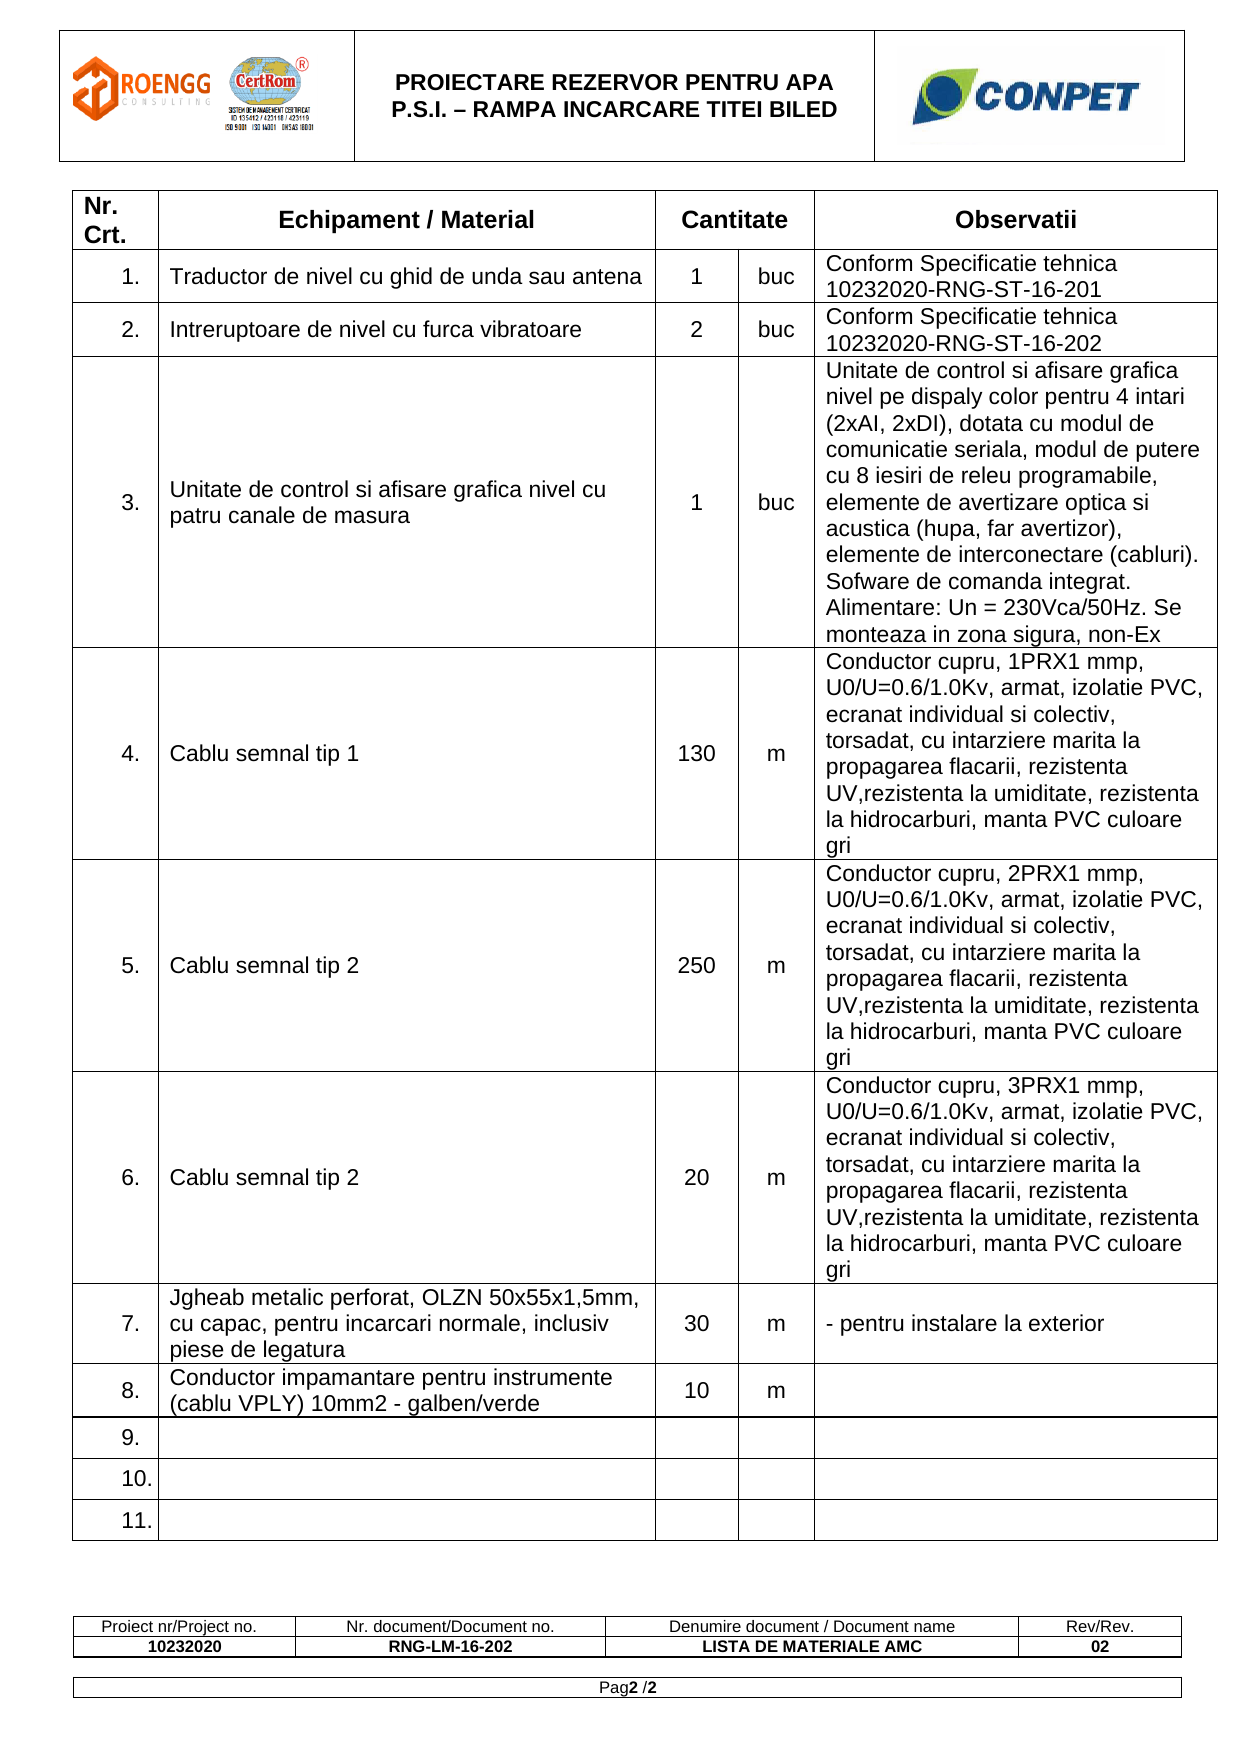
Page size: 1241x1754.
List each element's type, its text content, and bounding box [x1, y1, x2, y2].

table_cell Cablu semnal tip 2 [159, 1072, 655, 1282]
table_header Cantitate [656, 191, 814, 248]
table_cell [73, 1364, 158, 1416]
table_cell Cablu semnal tip 2 [159, 860, 655, 1071]
table_cell Conductor cupru, 2PRX1 mmp, U0/U=0.6/1.0Kv, armat, izolatie PVC, ecranat individual si colectiv, torsadat, cu intarziere marita la propagarea flacarii, rezistenta UV,rezistenta la umiditate, rezistenta la hidrocarburi, manta PVC culoare gri [815, 860, 1217, 1071]
table_header Echipament / Material [159, 191, 655, 248]
table_cell [73, 1072, 158, 1282]
table_cell m [739, 648, 814, 859]
table_cell [73, 860, 158, 1071]
table_cell 1 [656, 357, 738, 647]
table_cell [815, 1500, 1217, 1540]
table_cell Conform Specificatie tehnica 10232020-RNG-ST-16-202 [815, 303, 1217, 356]
table_cell [656, 1418, 738, 1457]
table_cell m [739, 1364, 814, 1416]
table_cell Conductor impamantare pentru instrumente (cablu VPLY) 10mm2 - galben/verde [159, 1364, 655, 1416]
table_cell 10 [656, 1364, 738, 1416]
table_cell [159, 1418, 655, 1457]
table_cell [73, 1418, 158, 1457]
table_cell [73, 303, 158, 356]
picture [73, 56, 210, 121]
table_cell 130 [656, 648, 738, 859]
table_cell - pentru instalare la exterior [815, 1284, 1217, 1363]
table_cell [73, 250, 158, 302]
table_cell buc [739, 250, 814, 302]
table_cell 1 [656, 250, 738, 302]
table_cell buc [739, 303, 814, 356]
table_cell [815, 1418, 1217, 1457]
table_cell [159, 1459, 655, 1499]
table_cell [815, 1459, 1217, 1499]
picture [220, 54, 318, 134]
table_cell m [739, 1072, 814, 1282]
table_cell Conductor cupru, 3PRX1 mmp, U0/U=0.6/1.0Kv, armat, izolatie PVC, ecranat individual si colectiv, torsadat, cu intarziere marita la propagarea flacarii, rezistenta UV,rezistenta la umiditate, rezistenta la hidrocarburi, manta PVC culoare gri [815, 1072, 1217, 1282]
table_cell Unitate de control si afisare grafica nivel pe dispaly color pentru 4 intari (2xAI, 2xDI), dotata cu modul de comunicatie seriala, modul de putere cu 8 iesiri de releu programabile, elemente de avertizare optica si acustica (hupa, far avertizor), elemente de interconectare (cabluri). Sofware de comanda integrat. Alimentare: Un = 230Vca/50Hz. Se monteaza in zona sigura, non-Ex [815, 357, 1217, 647]
table_cell 250 [656, 860, 738, 1071]
table_cell Unitate de control si afisare grafica nivel cu patru canale de masura [159, 357, 655, 647]
table_cell Traductor de nivel cu ghid de unda sau antena [159, 250, 655, 302]
table_header Observatii [815, 191, 1217, 248]
table_cell Conform Specificatie tehnica 10232020-RNG-ST-16-201 [815, 250, 1217, 302]
table_cell [739, 1418, 814, 1457]
table_cell [73, 648, 158, 859]
table_cell [656, 1500, 738, 1540]
table_cell Intreruptoare de nivel cu furca vibratoare [159, 303, 655, 356]
table_cell Cablu semnal tip 1 [159, 648, 655, 859]
table_cell [815, 1364, 1217, 1416]
table_cell m [739, 1284, 814, 1363]
table_cell Jgheab metalic perforat, OLZN 50x55x1,5mm, cu capac, pentru incarcari normale, inclusiv piese de legatura [159, 1284, 655, 1363]
table_header Nr. Crt. [73, 191, 158, 248]
table_cell buc [739, 357, 814, 647]
table_cell [739, 1500, 814, 1540]
table_cell [73, 1500, 158, 1540]
table_cell m [739, 860, 814, 1071]
table_cell 30 [656, 1284, 738, 1363]
table_cell [159, 1500, 655, 1540]
table_cell [656, 1459, 738, 1499]
table_cell [73, 357, 158, 647]
table_cell [739, 1459, 814, 1499]
table_cell [73, 1284, 158, 1363]
table_cell Conductor cupru, 1PRX1 mmp, U0/U=0.6/1.0Kv, armat, izolatie PVC, ecranat individual si colectiv, torsadat, cu intarziere marita la propagarea flacarii, rezistenta UV,rezistenta la umiditate, rezistenta la hidrocarburi, manta PVC culoare gri [815, 648, 1217, 859]
table_cell 20 [656, 1072, 738, 1282]
table_cell 2 [656, 303, 738, 356]
table_cell [73, 1459, 158, 1499]
